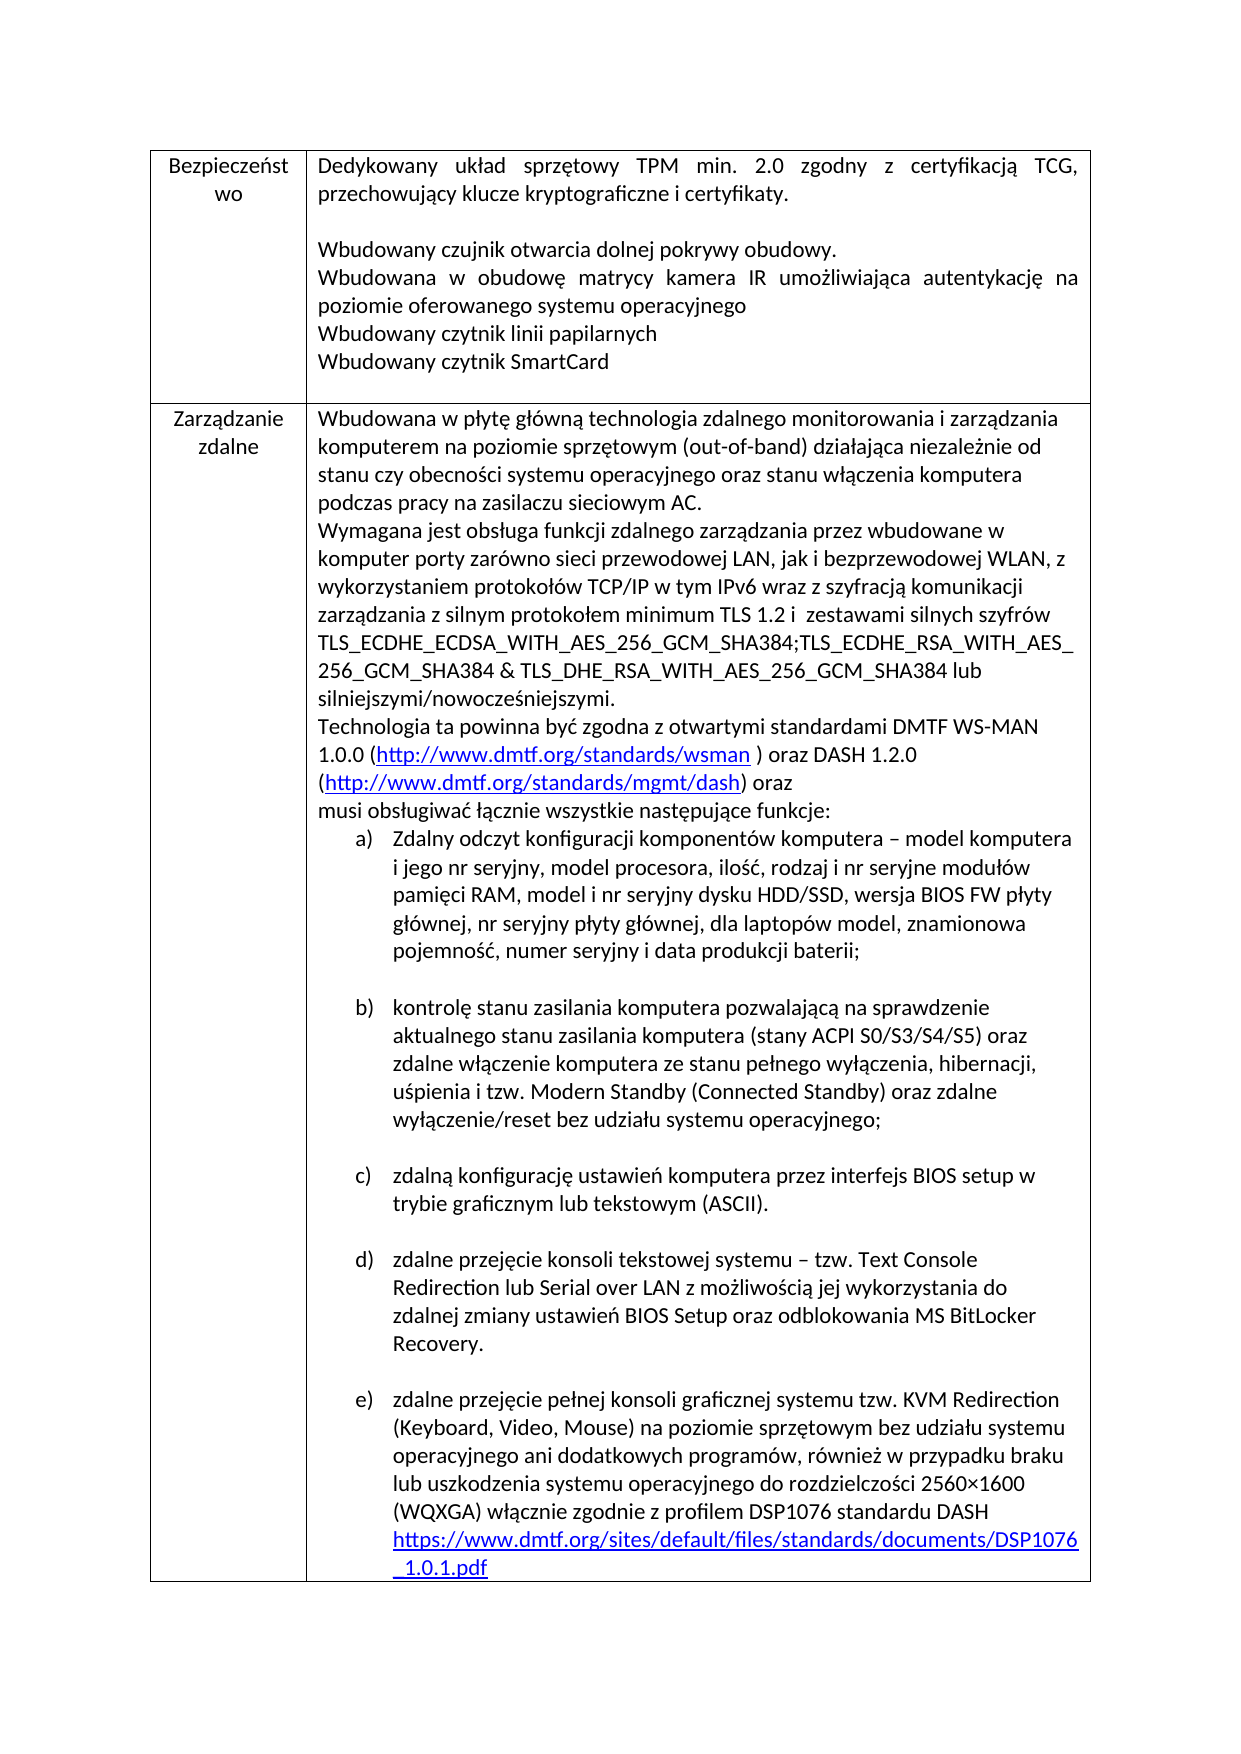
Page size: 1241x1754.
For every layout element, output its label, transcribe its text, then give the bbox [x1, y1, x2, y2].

table_cell Bezpieczeństwo [151, 151, 306, 403]
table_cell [307, 404, 1090, 1581]
table_cell Dedykowany układ sprzętowy TPM min. 2.0 zgodny z certyfikacją TCG, przechowujący klucze kryptograficzne i certyfikaty. Wbudowany czujnik otwarcia dolnej pokrywy obudowy. Wbudowana w obudowę matrycy kamera IR umożliwiająca autentykację na poziomie oferowanego systemu operacyjnego Wbudowany czytnik linii papilarnych Wbudowany czytnik SmartCard [307, 151, 1090, 403]
table_cell Zarządzanie zdalne [151, 404, 306, 1581]
